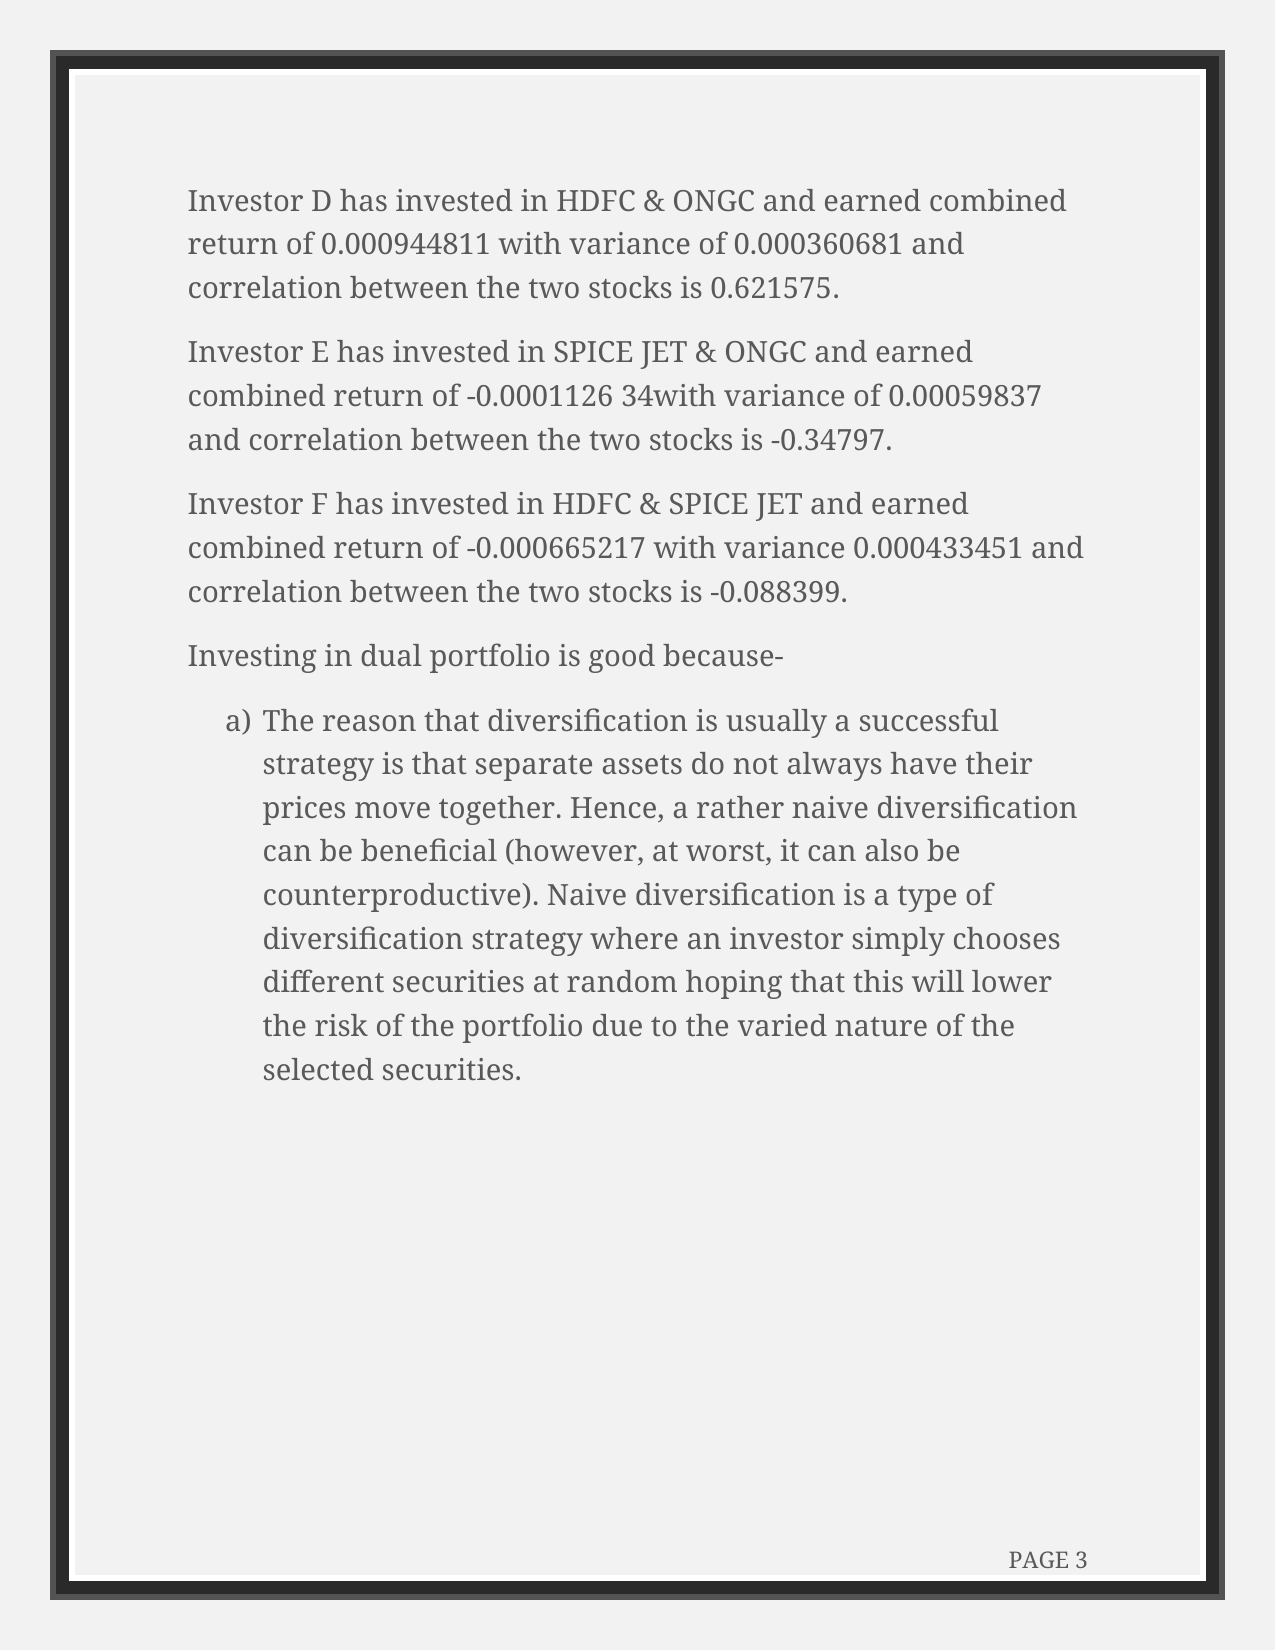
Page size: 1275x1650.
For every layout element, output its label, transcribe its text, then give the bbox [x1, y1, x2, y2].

text Investor E has invested in SPICE JET & ONGC and earned combined return of -0.0001126 34with variance of 0.00059837 and correlation between the two stocks is -0.34797. [187, 332, 1087, 459]
text Investor F has invested in HDFC & SPICE JET and earned combined return of -0.000665217 with variance 0.000433451 and correlation between the two stocks is -0.088399. [187, 483, 1087, 611]
text Investor D has invested in HDFC & ONGC and earned combined return of 0.000944811 with variance of 0.000360681 and correlation between the two stocks is 0.621575. [187, 180, 1087, 307]
text Investing in dual portfolio is good because- [187, 635, 1087, 675]
list The reason that diversification is usually a successful strategy is that separate assets do not always have their prices move together. Hence, a rather naive diversification can be beneficial (however, at worst, it can also be counterproductive). Naive diversification is a type of diversification strategy where an investor simply chooses different securities at random hoping that this will lower the risk of the portfolio due to the varied nature of the selected securities. [225, 700, 1087, 1089]
